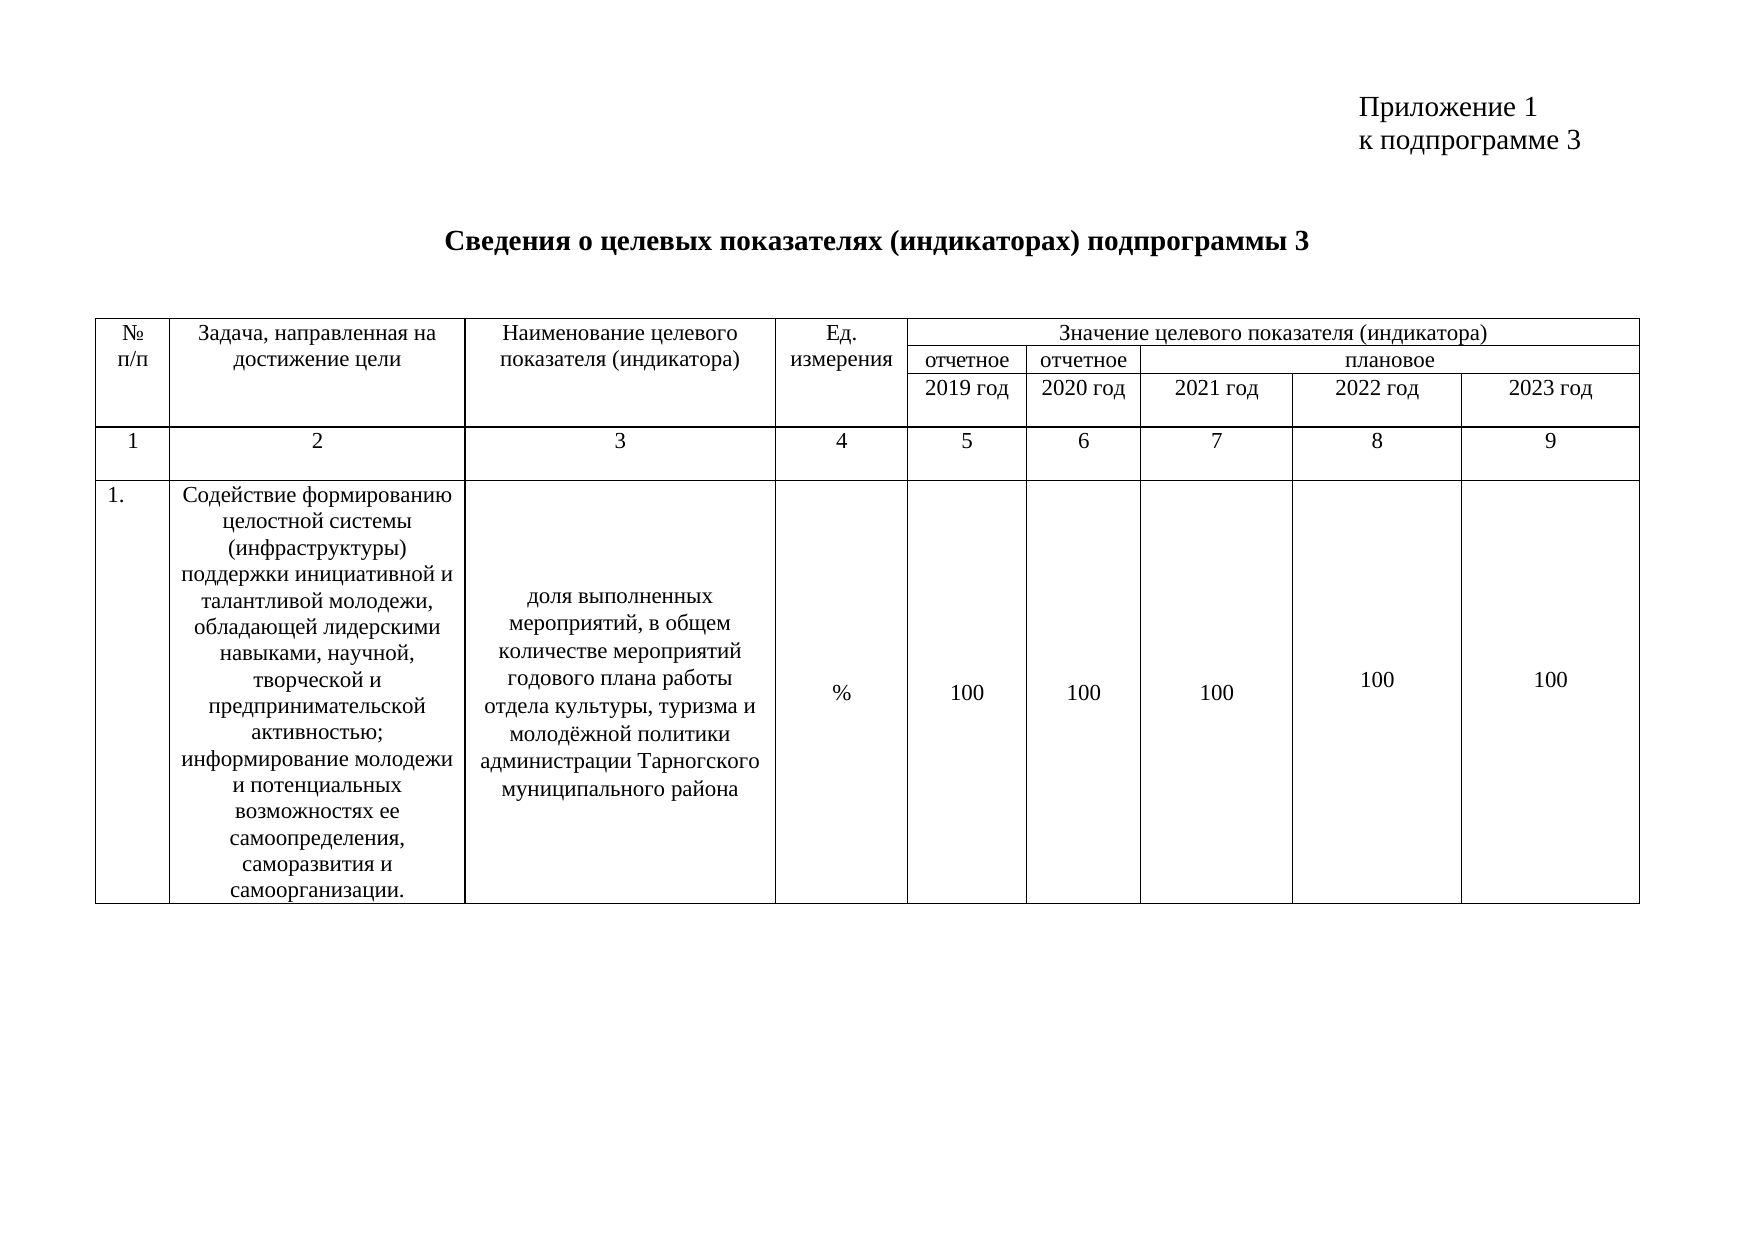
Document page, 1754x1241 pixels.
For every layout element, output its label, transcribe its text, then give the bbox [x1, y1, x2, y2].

table_cell 2020 год [1027, 374, 1140, 426]
table_cell 7 [1141, 428, 1292, 480]
table_header Значение целевого показателя (индикатора) [908, 319, 1639, 345]
text к подпрограмме 3 [1358, 122, 1636, 156]
table_header Задача, направленная на достижение цели [170, 319, 464, 426]
text Сведения о целевых показателях (индикаторах) подпрограммы 3 [118, 223, 1636, 256]
table_cell % [776, 481, 907, 903]
table_cell доля выполненных мероприятий, в общем количестве мероприятий годового плана работы отдела культуры, туризма и молодёжной политики администрации Тарногского муниципального района [466, 481, 775, 903]
table_cell 5 [908, 428, 1026, 480]
table_cell 2021 год [1141, 374, 1292, 426]
table_cell плановое [1141, 346, 1639, 373]
table_cell Содействие формированию целостной системы (инфраструктуры) поддержки инициативной и талантливой молодежи, обладающей лидерскими навыками, научной, творческой и предпринимательской активностью; информирование молодежи и потенциальных возможностях ее самоопределения, саморазвития и самоорганизации. [170, 481, 464, 903]
table_header Ед. измерения [776, 319, 907, 426]
table_cell 1 [96, 428, 169, 480]
table_cell отчетное [908, 346, 1026, 373]
table_cell 100 [1462, 481, 1639, 903]
table_cell 9 [1462, 428, 1639, 480]
table_cell 100 [908, 481, 1026, 903]
table_cell 2019 год [908, 374, 1026, 426]
table_cell отчетное [1027, 346, 1140, 373]
table_cell 2023 год [1462, 374, 1639, 426]
table_header Наименование целевого показателя (индикатора) [466, 319, 775, 426]
text Приложение 1 [1358, 89, 1636, 122]
table_header № п/п [96, 319, 169, 426]
table_cell 100 [1141, 481, 1292, 903]
table_cell 2 [170, 428, 464, 480]
table_cell 1. [96, 481, 169, 903]
table_cell 2022 год [1293, 374, 1461, 426]
table_cell 3 [466, 428, 775, 480]
table_cell 4 [776, 428, 907, 480]
table_cell 100 [1293, 481, 1461, 903]
table_cell 8 [1293, 428, 1461, 480]
table_cell 100 [1027, 481, 1140, 903]
table_cell 6 [1027, 428, 1140, 480]
